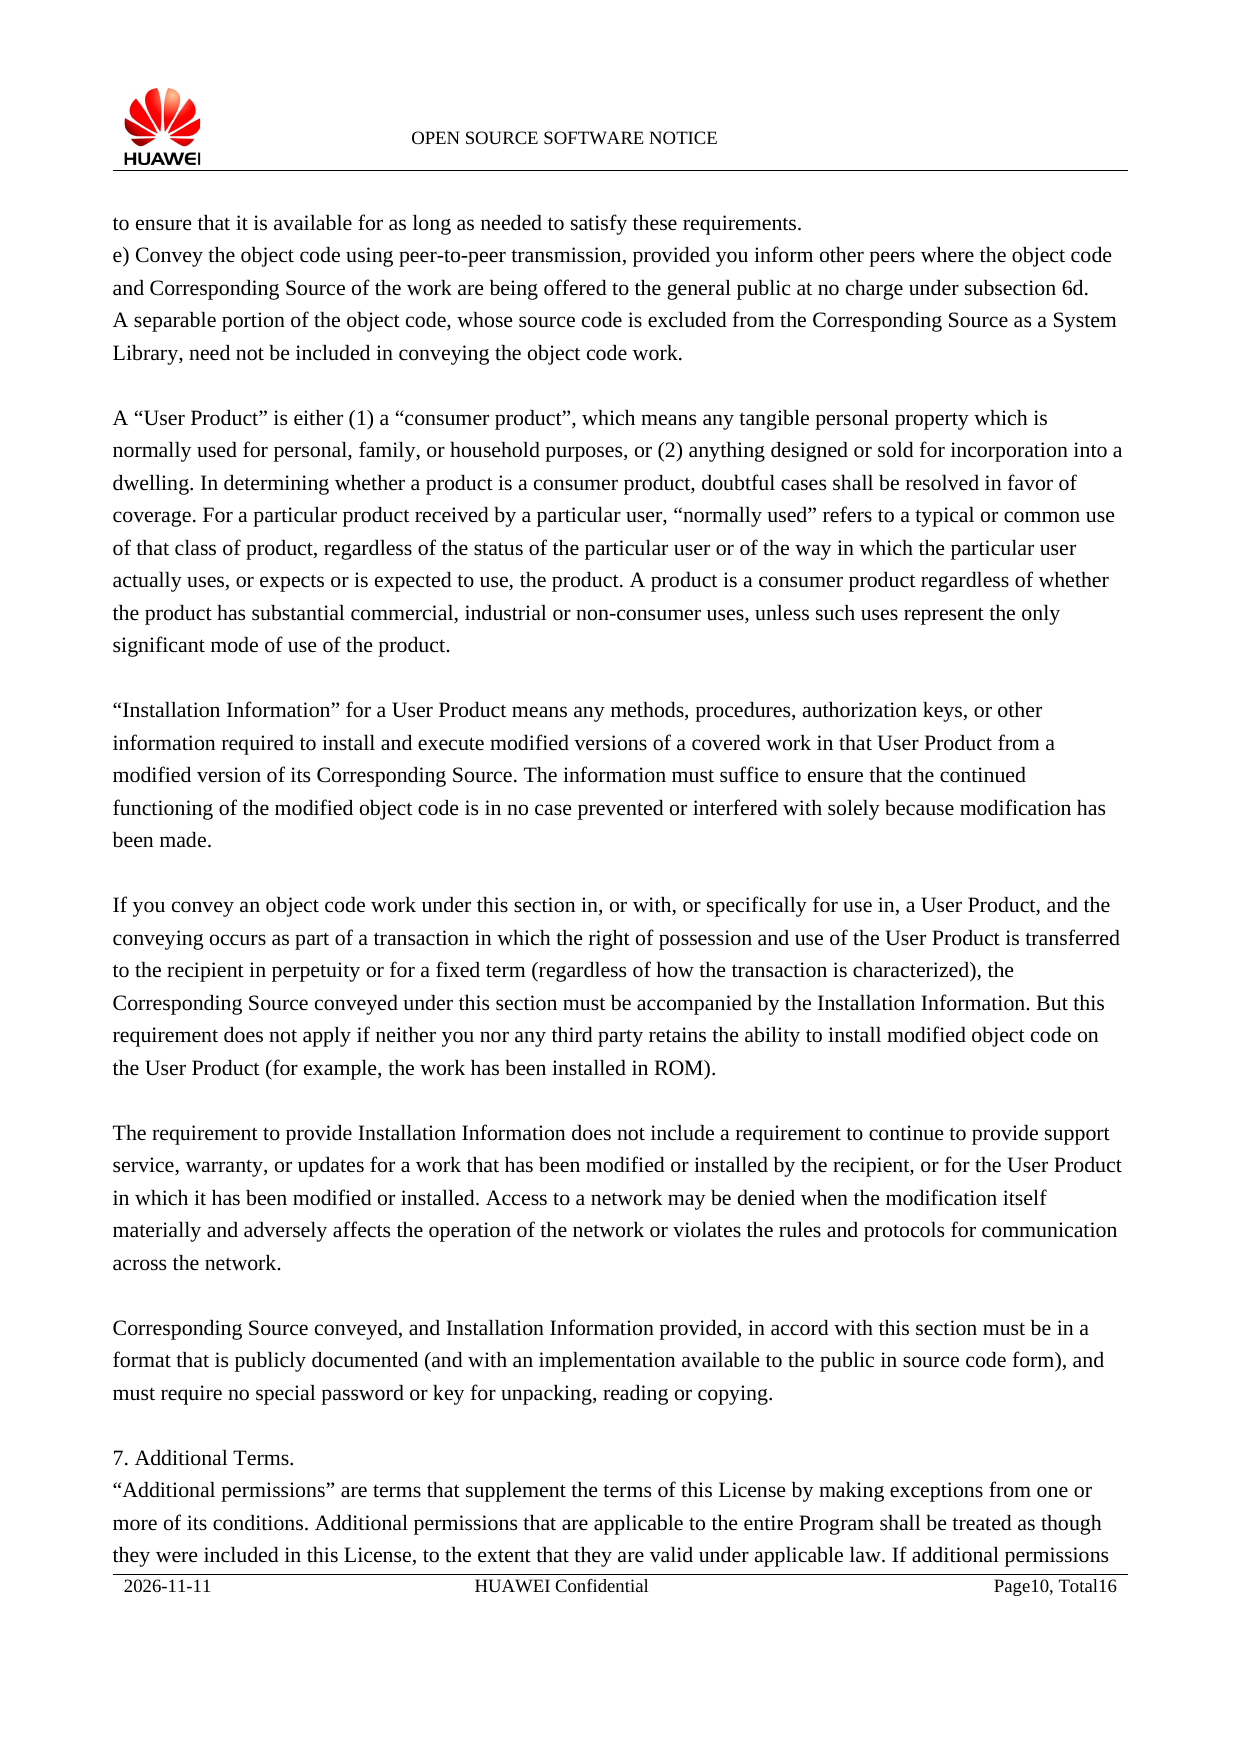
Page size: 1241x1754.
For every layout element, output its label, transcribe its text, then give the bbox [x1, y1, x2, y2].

picture [124, 88, 201, 165]
